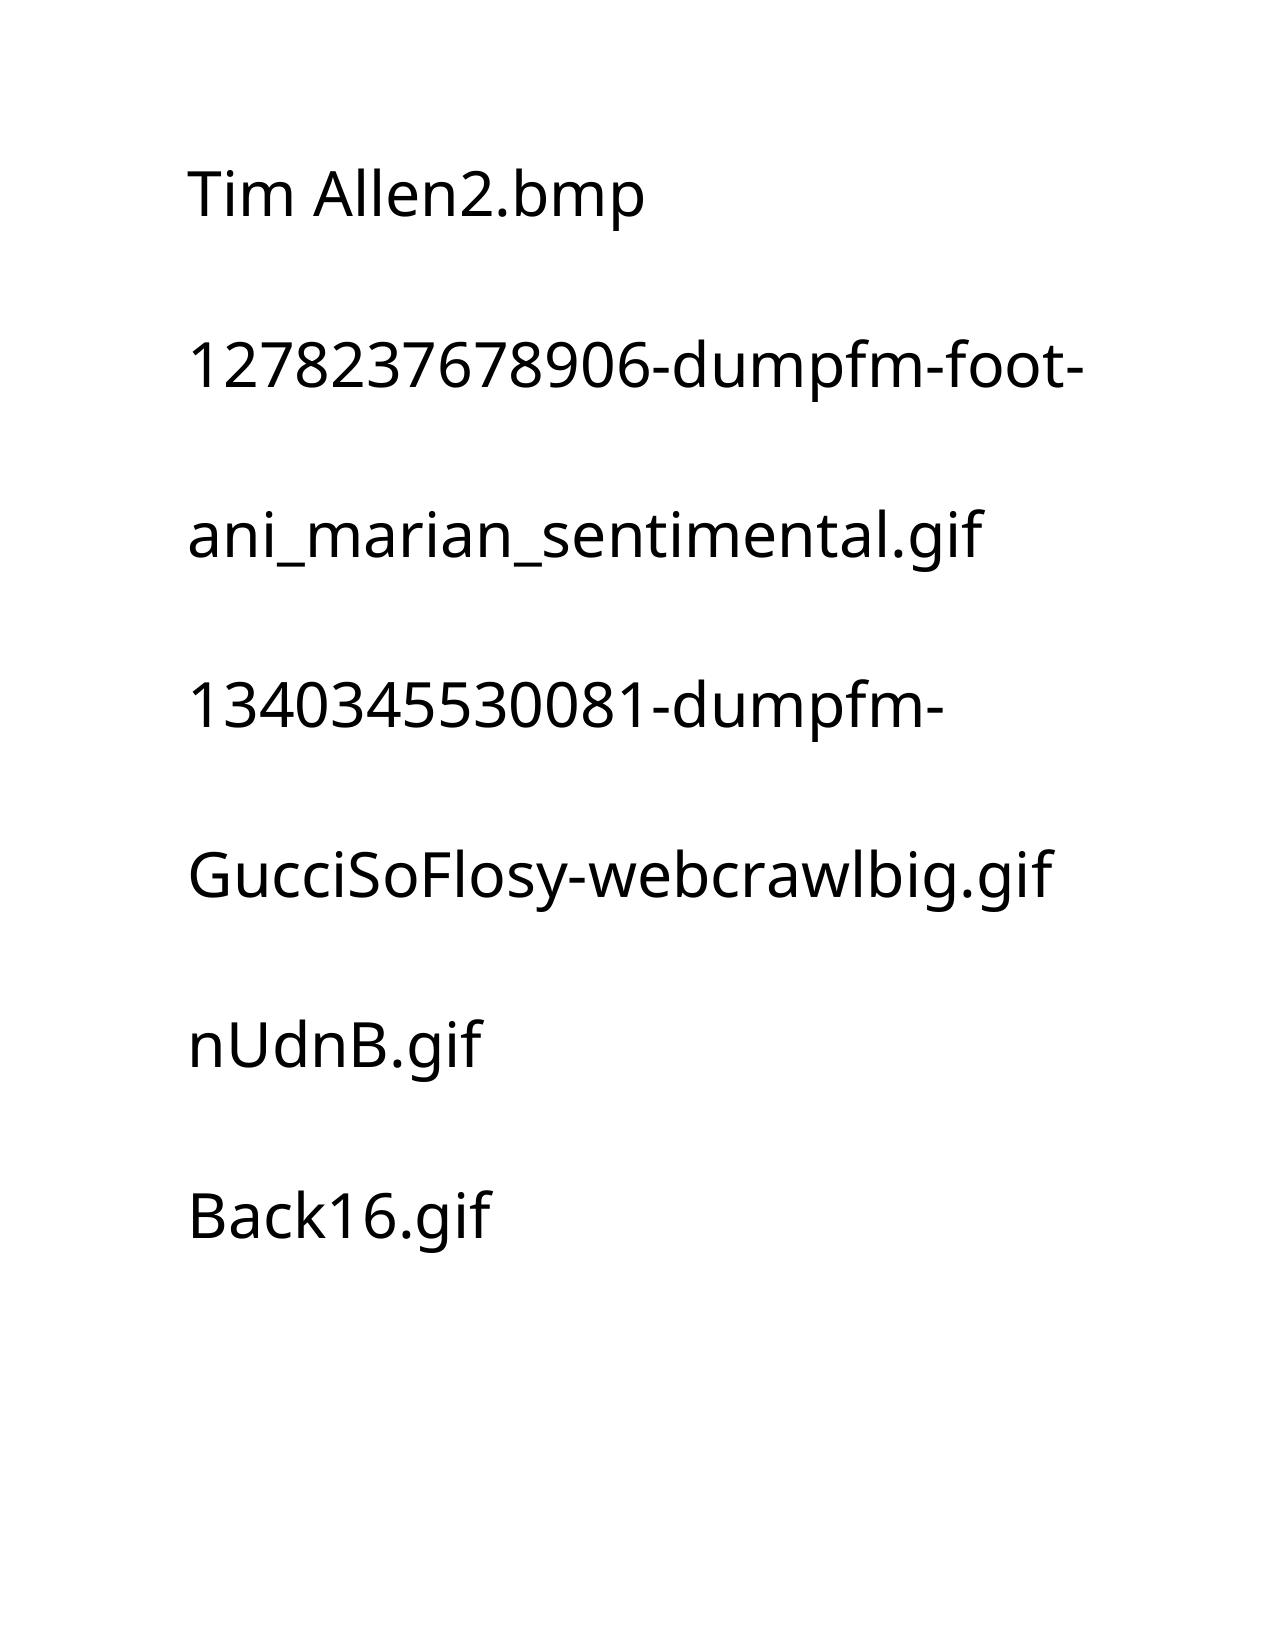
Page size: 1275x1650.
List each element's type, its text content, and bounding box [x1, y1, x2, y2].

text 1278237678906-dumpfm-foot-ani_marian_sentimental.gif [187, 320, 1087, 576]
text Tim Allen2.bmp [187, 150, 1087, 235]
text 1340345530081-dumpfm-GucciSoFlosy-webcrawlbig.gif [187, 661, 1087, 916]
text Back16.gif [187, 1171, 1087, 1256]
text nUdnB.gif [187, 1001, 1087, 1086]
